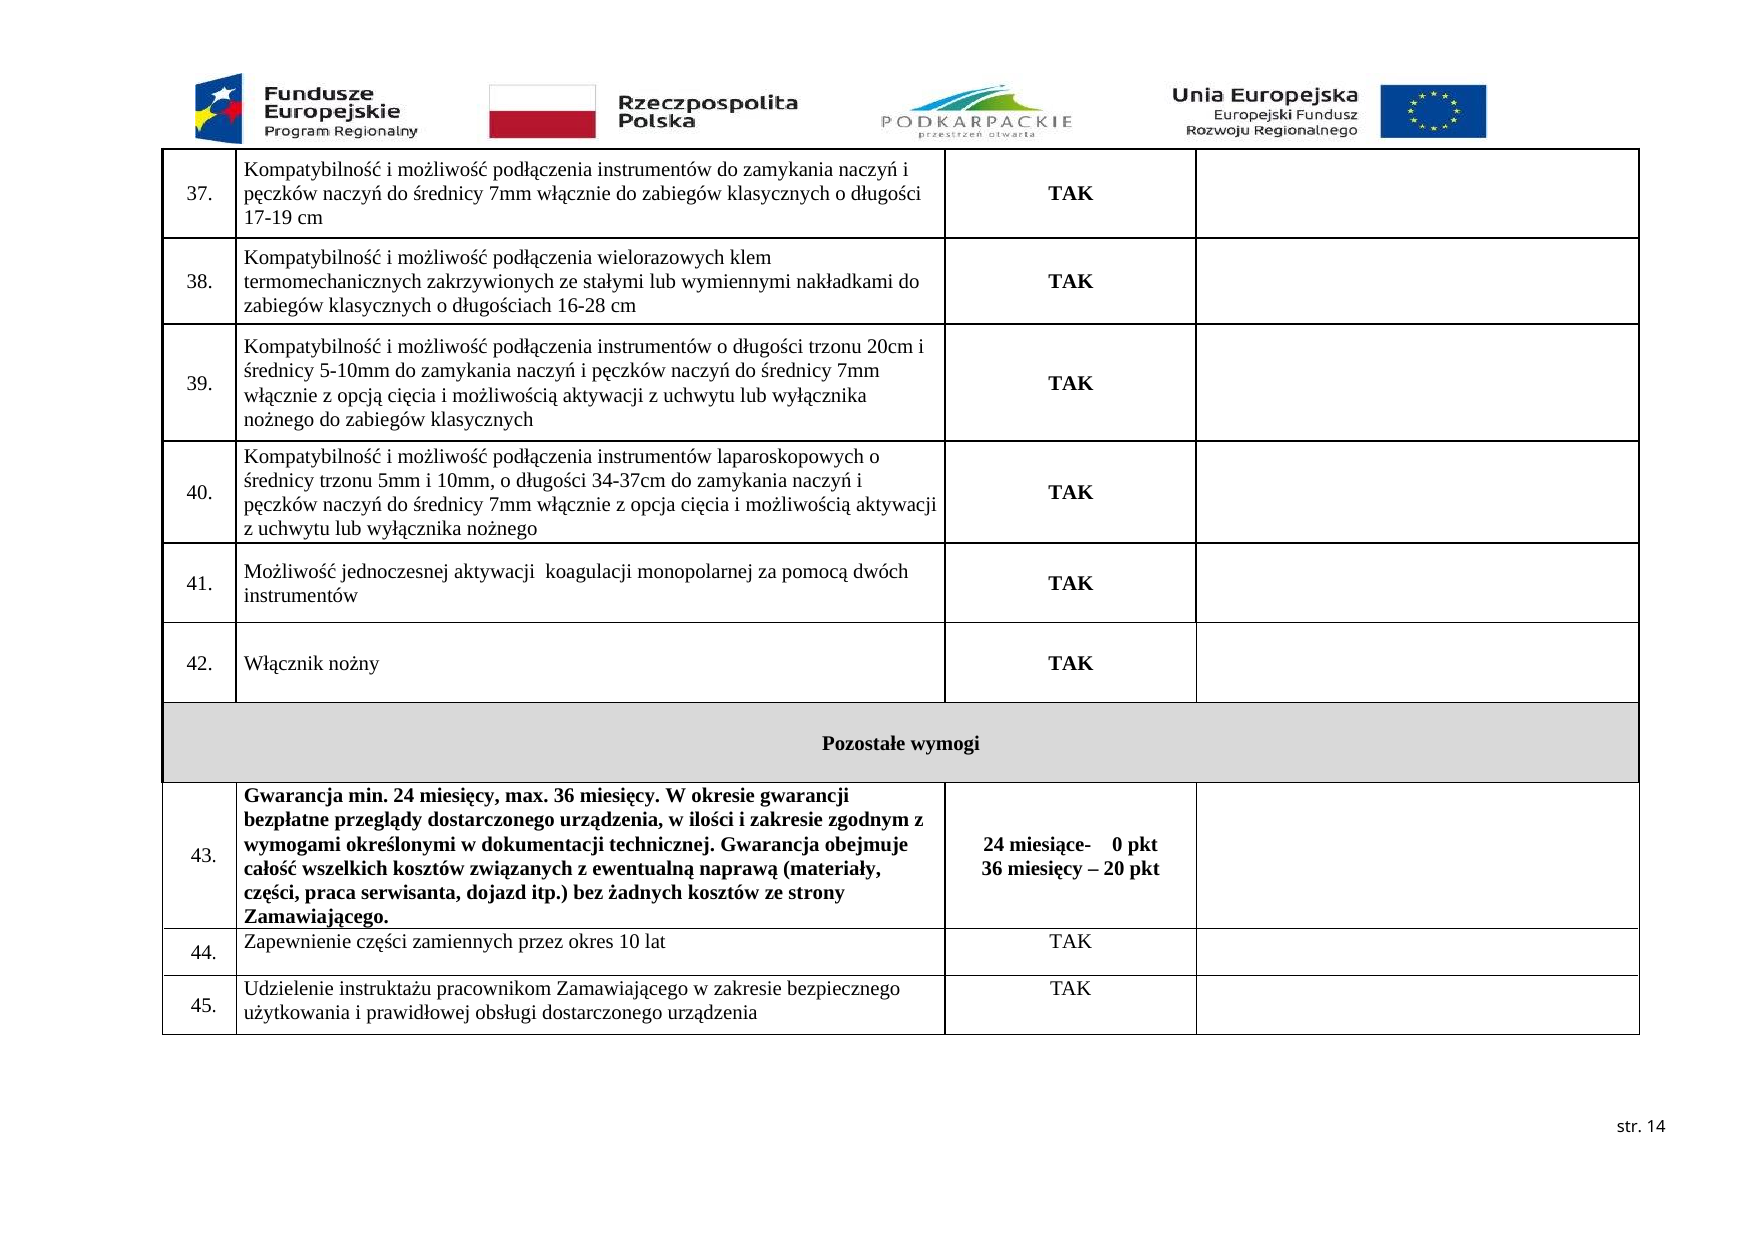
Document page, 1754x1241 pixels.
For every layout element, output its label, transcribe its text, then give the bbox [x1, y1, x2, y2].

table_cell 38. [164, 239, 235, 323]
table_cell Możliwość jednoczesnej aktywacji koagulacji monopolarnej za pomocą dwóch instrumentów [237, 544, 944, 622]
table_cell TAK [946, 325, 1195, 440]
table_cell Włącznik nożny [237, 623, 944, 702]
table_cell TAK [946, 623, 1196, 702]
table_cell [1197, 544, 1638, 622]
table_cell Kompatybilność i możliwość podłączenia instrumentów o długości trzonu 20cm i średnicy 5-10mm do zamykania naczyń i pęczków naczyń do średnicy 7mm włącznie z opcją cięcia i możliwością aktywacji z uchwytu lub wyłącznika nożnego do zabiegów klasycznych [237, 325, 944, 440]
table_cell 44. [163, 928, 236, 975]
table_cell [1197, 442, 1638, 542]
table_cell Pozostałe wymogi [164, 703, 1638, 782]
table_cell Udzielenie instruktażu pracownikom Zamawiającego w zakresie bezpiecznego użytkowania i prawidłowej obsługi dostarczonego urządzenia [237, 976, 944, 1034]
table_cell 39. [164, 325, 235, 440]
table_cell 40. [164, 442, 235, 542]
table_cell Gwarancja min. 24 miesięcy, max. 36 miesięcy. W okresie gwarancji bezpłatne przeglądy dostarczonego urządzenia, w ilości i zakresie zgodnym z wymogami określonymi w dokumentacji technicznej. Gwarancja obejmuje całość wszelkich kosztów związanych z ewentualną naprawą (materiały, części, praca serwisanta, dojazd itp.) bez żadnych kosztów ze strony Zamawiającego. [237, 783, 944, 928]
table_cell [1197, 150, 1638, 237]
table_cell 37. [164, 150, 235, 237]
table_cell TAK [946, 442, 1195, 542]
table_cell 41. [164, 544, 235, 622]
table_cell 24 miesiące- 0 pkt 36 miesięcy – 20 pkt [946, 783, 1196, 928]
table_cell [1197, 975, 1639, 1034]
table_cell Kompatybilność i możliwość podłączenia instrumentów laparoskopowych o średnicy trzonu 5mm i 10mm, o długości 34-37cm do zamykania naczyń i pęczków naczyń do średnicy 7mm włącznie z opcja cięcia i możliwością aktywacji z uchwytu lub wyłącznika nożnego [237, 442, 944, 542]
table_cell [1197, 928, 1639, 975]
table_cell TAK [946, 544, 1195, 622]
table_cell 42. [164, 623, 235, 702]
table_cell [1197, 623, 1638, 702]
table_cell 45. [163, 975, 236, 1034]
table_cell [1197, 239, 1638, 323]
table_cell Kompatybilność i możliwość podłączenia instrumentów do zamykania naczyń i pęczków naczyń do średnicy 7mm włącznie do zabiegów klasycznych o długości 17-19 cm [237, 150, 944, 237]
table_cell TAK [946, 239, 1195, 323]
table_cell [1197, 783, 1639, 928]
table_cell [1197, 325, 1638, 440]
table_cell Zapewnienie części zamiennych przez okres 10 lat [237, 929, 944, 975]
table_cell TAK [946, 976, 1196, 1034]
picture [195, 73, 1488, 144]
table_cell Kompatybilność i możliwość podłączenia wielorazowych klem termomechanicznych zakrzywionych ze stałymi lub wymiennymi nakładkami do zabiegów klasycznych o długościach 16-28 cm [237, 239, 944, 323]
table_cell TAK [946, 929, 1196, 975]
table_cell 43. [163, 783, 236, 928]
table_cell TAK [946, 150, 1195, 237]
